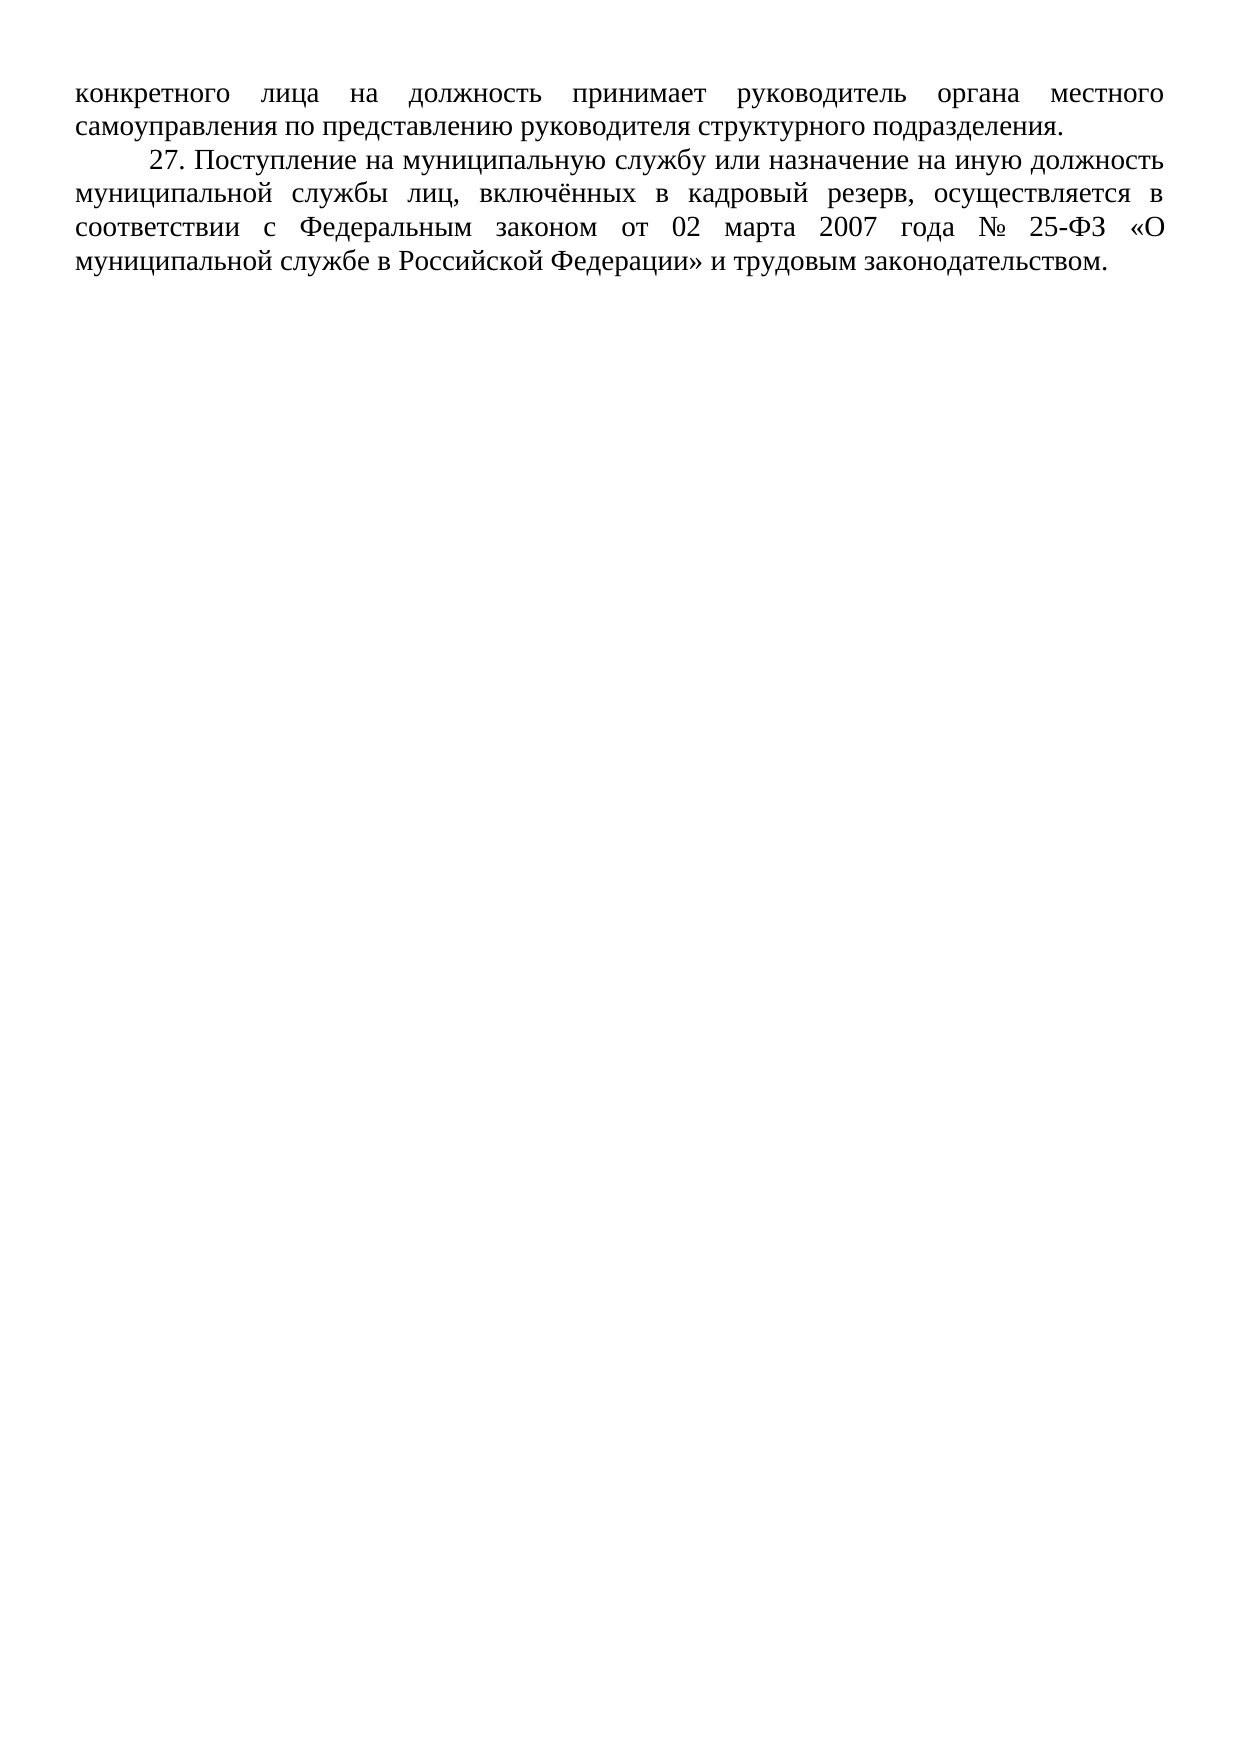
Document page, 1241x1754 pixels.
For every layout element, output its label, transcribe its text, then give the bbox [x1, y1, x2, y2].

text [75, 75, 1165, 142]
text 27. Поступление на муниципальную службу или назначение на иную должность муниципальной службы лиц, включённых в кадровый резерв, осуществляется в соответствии с Федеральным законом от 02 марта 2007 года № 25-ФЗ «О муниципальной службе в Российской Федерации» и трудовым законодательством. [75, 142, 1165, 276]
